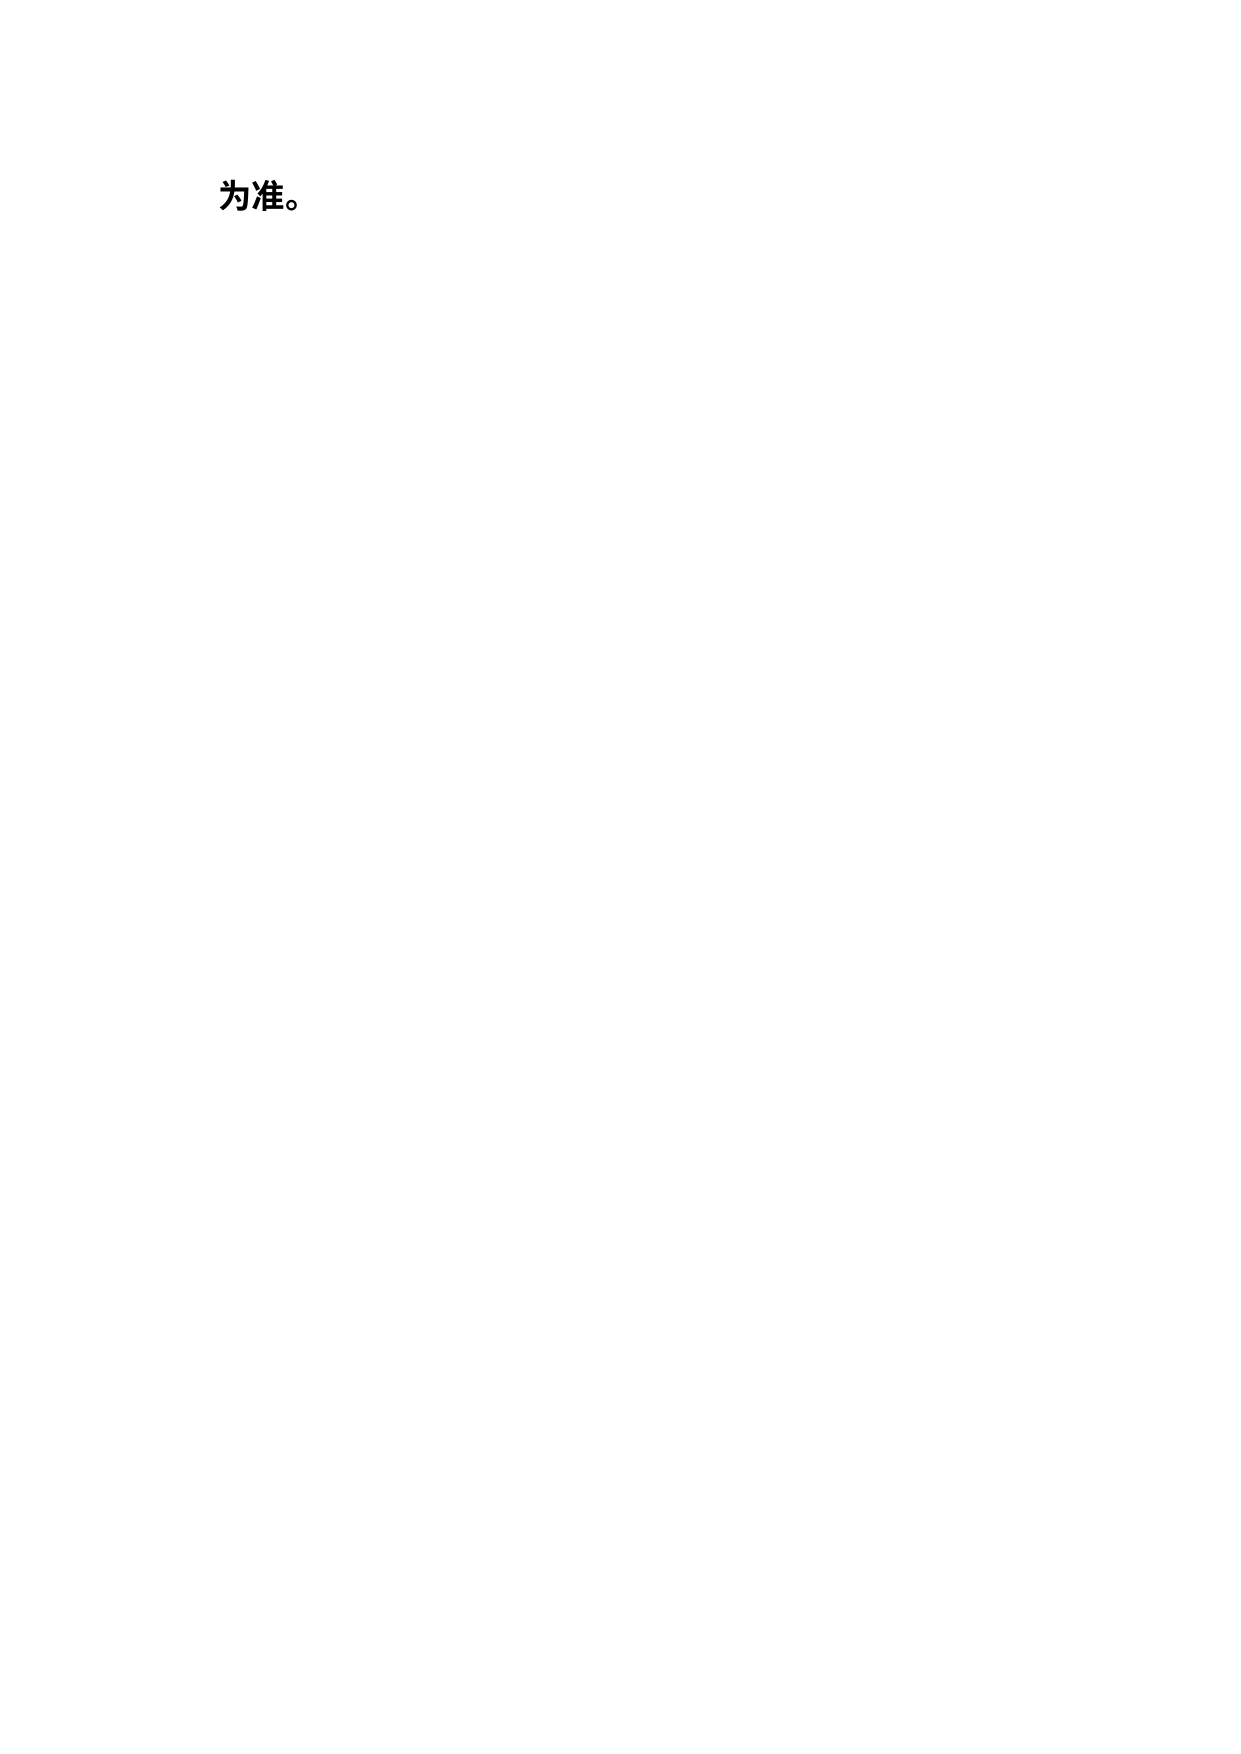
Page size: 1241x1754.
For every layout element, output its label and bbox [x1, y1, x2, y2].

text [191, 162, 1092, 227]
